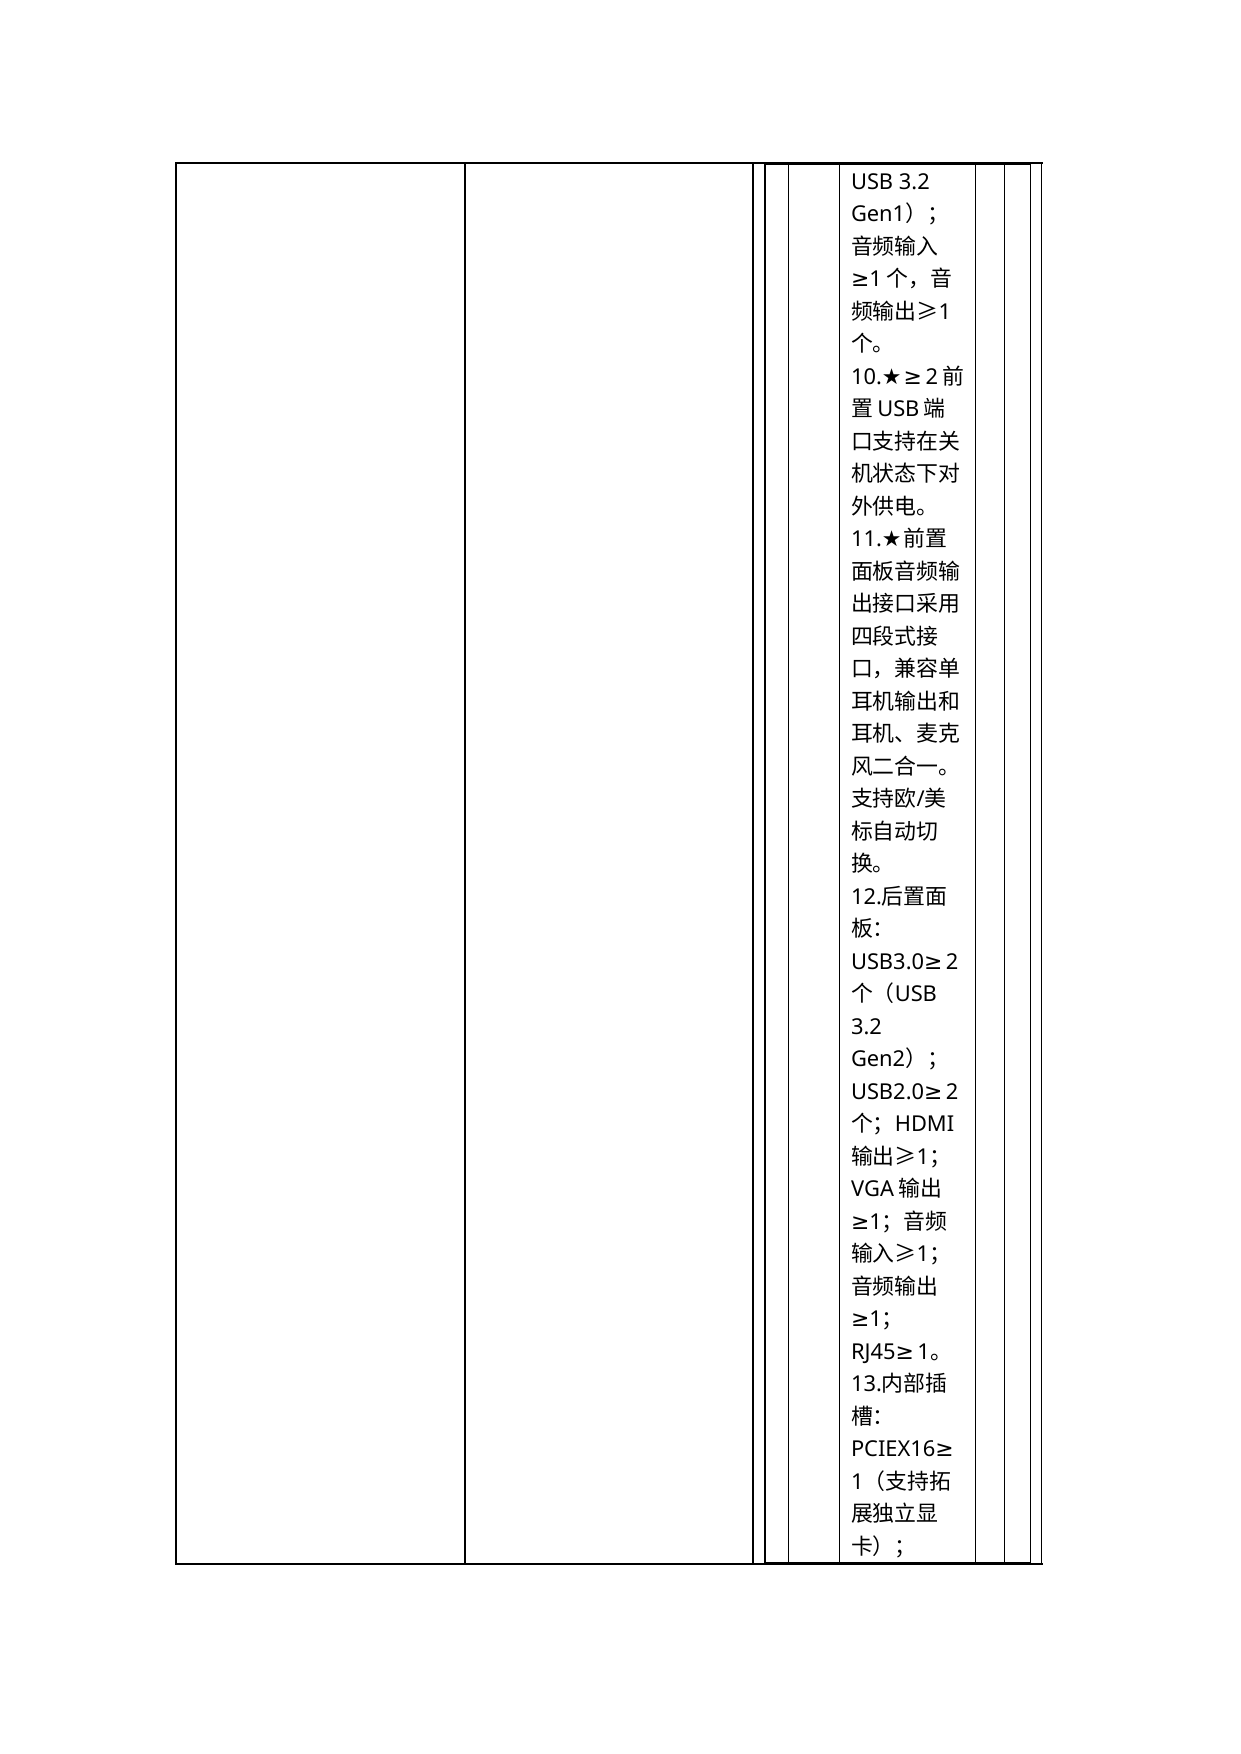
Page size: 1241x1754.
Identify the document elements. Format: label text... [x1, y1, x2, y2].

table_cell [754, 164, 764, 1563]
table_cell [1031, 164, 1041, 1563]
table_cell 1 [177, 164, 464, 1563]
table_cell ★ [466, 164, 752, 1563]
